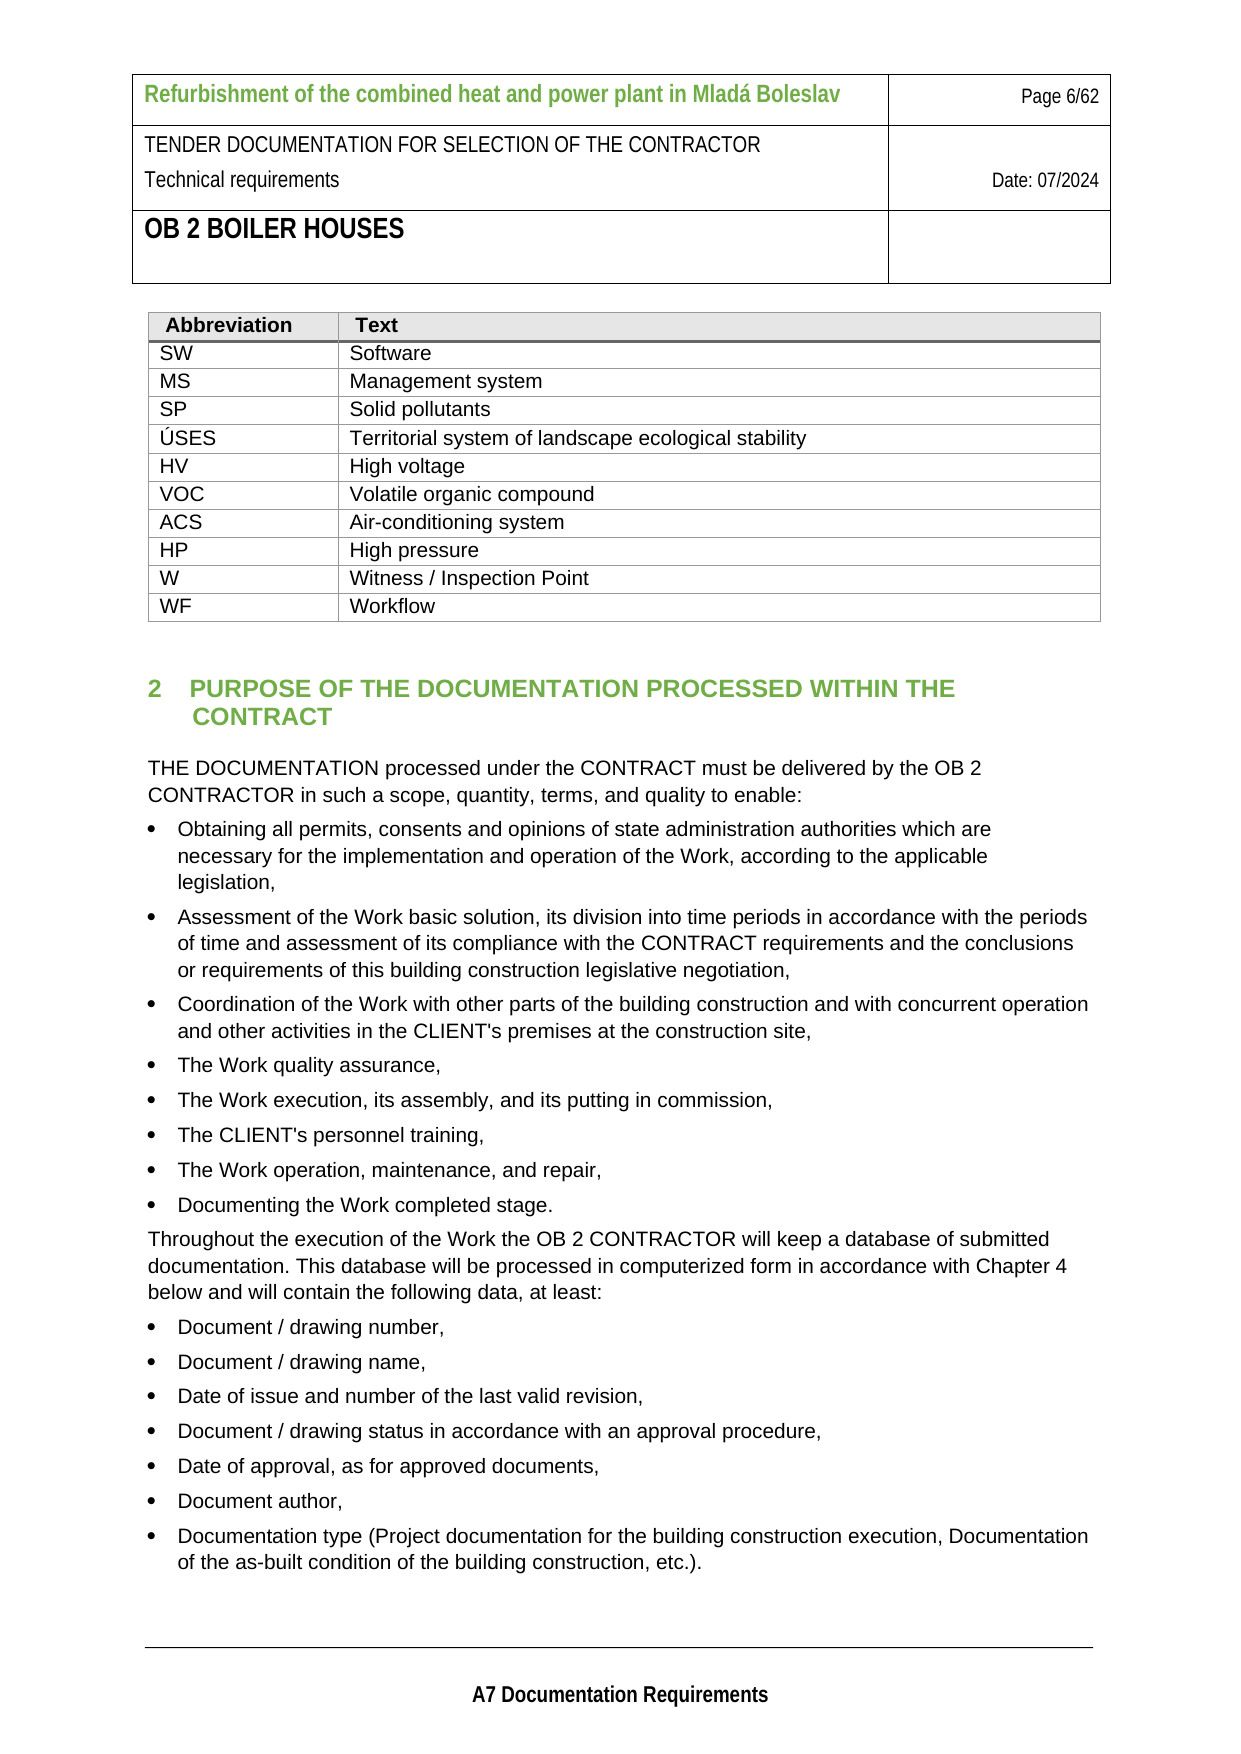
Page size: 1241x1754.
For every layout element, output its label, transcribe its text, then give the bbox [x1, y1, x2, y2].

list The Work quality assurance, [148, 1053, 1093, 1077]
text Throughout the execution of the Work the OB 2 CONTRACTOR will keep a database of submitted documentation. This database will be processed in computerized form in accordance with Chapter 4 below and will contain the following data, at least: [148, 1227, 1093, 1304]
table_cell Witness / Inspection Point [339, 566, 1100, 593]
list The Work execution, its assembly, and its putting in commission, [148, 1088, 1093, 1112]
table_cell Workflow [339, 594, 1100, 621]
table_cell MS [149, 369, 338, 396]
table_cell Territorial system of landscape ecological stability [339, 425, 1100, 452]
list Documentation type (Project documentation for the building construction execution, Documentation of the as-built condition of the building construction, etc.). [148, 1523, 1093, 1574]
list Assessment of the Work basic solution, its division into time periods in accordance with the periods of time and assessment of its compliance with the CONTRACT requirements and the conclusions or requirements of this building construction legislative negotiation, [148, 905, 1093, 981]
table_cell Volatile organic compound [339, 482, 1100, 509]
table_header Text [339, 313, 1100, 340]
table_cell W [149, 566, 338, 593]
text THE DOCUMENTATION processed under the CONTRACT must be delivered by the OB 2 CONTRACTOR in such a scope, quantity, terms, and quality to enable: [148, 756, 1093, 806]
table_cell Management system [339, 369, 1100, 396]
table_cell Solid pollutants [339, 397, 1100, 424]
table_header Abbreviation [149, 313, 338, 340]
table_cell HP [149, 538, 338, 565]
list Document / drawing status in accordance with an approval procedure, [148, 1419, 1093, 1443]
table_cell Software [339, 343, 1100, 368]
table_cell ÚSES [149, 425, 338, 452]
list Document / drawing number, [148, 1315, 1093, 1339]
list Date of issue and number of the last valid revision, [148, 1384, 1093, 1408]
table_cell SW [149, 343, 338, 368]
list Document / drawing name, [148, 1349, 1093, 1373]
table_cell High pressure [339, 538, 1100, 565]
table_cell Air-conditioning system [339, 510, 1100, 537]
table_cell High voltage [339, 454, 1100, 481]
text PURPOSE OF THE DOCUMENTATION PROCESSED WITHIN THE CONTRACT [148, 674, 1093, 731]
list The Work operation, maintenance, and repair, [148, 1158, 1093, 1182]
list Coordination of the Work with other parts of the building construction and with concurrent operation and other activities in the CLIENT's premises at the construction site, [148, 992, 1093, 1043]
table_cell HV [149, 454, 338, 481]
table_cell SP [149, 397, 338, 424]
list Documenting the Work completed stage. [148, 1192, 1093, 1217]
table_cell ACS [149, 510, 338, 537]
list Obtaining all permits, consents and opinions of state administration authorities which are necessary for the implementation and operation of the Work, according to the applicable legislation, [148, 817, 1093, 894]
table_cell WF [149, 594, 338, 621]
list Date of approval, as for approved documents, [148, 1454, 1093, 1478]
table_cell VOC [149, 482, 338, 509]
list The CLIENT's personnel training, [148, 1123, 1093, 1147]
list Document author, [148, 1489, 1093, 1513]
